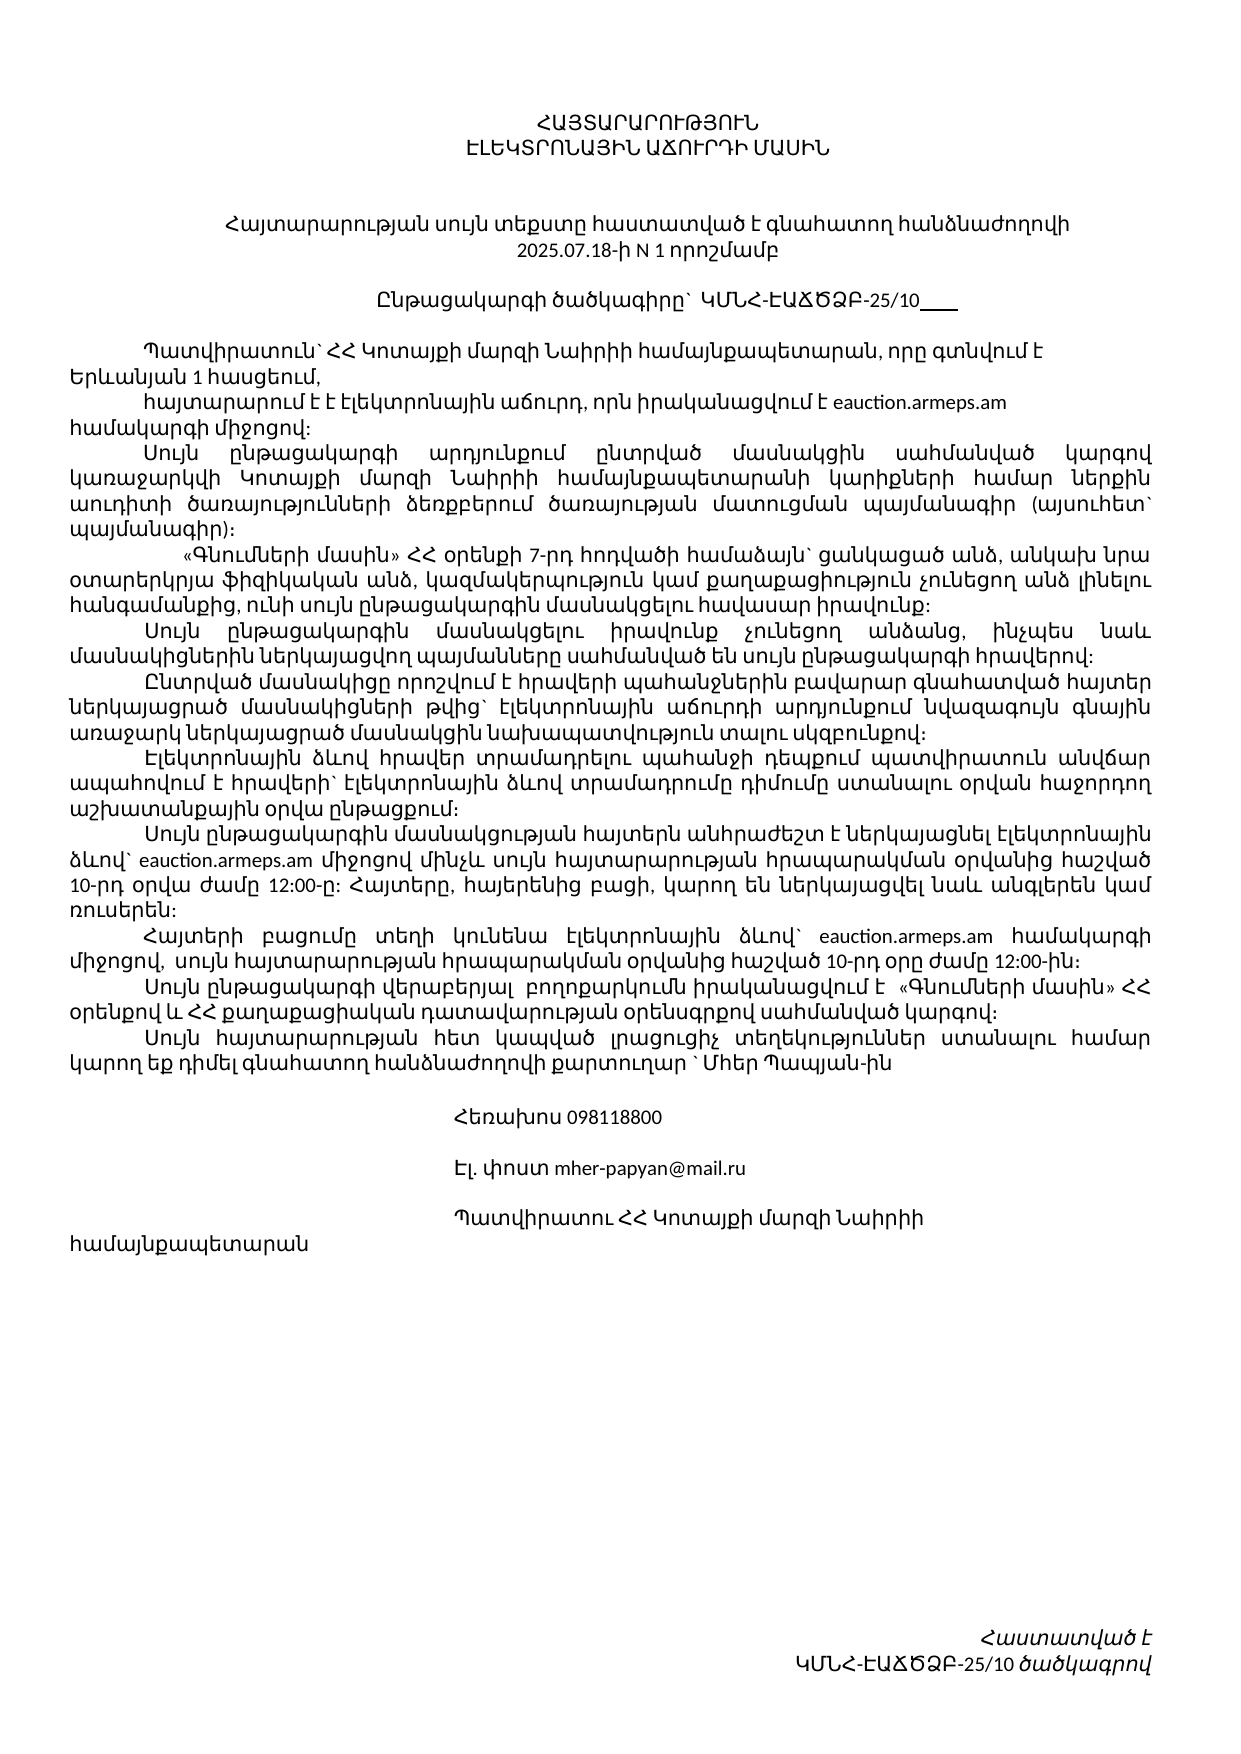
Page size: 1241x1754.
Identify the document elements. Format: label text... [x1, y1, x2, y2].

text Պատվիրատու ՀՀ Կոտայքի մարզի Նաիրիի համայնքապետարան [69, 1206, 1152, 1256]
text Ընտրված մասնակիցը որոշվում է հրավերի պահանջներին բավարար գնահատված հայտեր ներկայացրած մասնակիցների թվից` էլեկտրոնային աճուրդի արդյունքում նվազագույն գնային առաջարկ ներկայացրած մասնակցին նախապատվություն տալու սկզբունքով։ [69, 669, 1152, 745]
text հայտարարում է է էլեկտրոնային աճուրդ, որն իրականացվում է eauction.armeps.am համակարգի միջոցով: [69, 389, 1152, 440]
text Սույն ընթացակարգին մասնակցության հայտերն անհրաժեշտ է ներկայացնել էլեկտրոնային ձևով` eauction.armeps.am միջոցով մինչև սույն հայտարարության հրապարակման օրվանից հաշված 10-րդ օրվա ժամը 12:00-ը: Հայտերը, հայերենից բացի, կարող են ներկայացվել նաև անգլերեն կամ ռուսերեն: [69, 821, 1152, 923]
text Սույն հայտարարության հետ կապված լրացուցիչ տեղեկություններ ստանալու համար կարող եք դիմել գնահատող հանձնաժողովի քարտուղար ` Մհեր Պապյան-ին [69, 1025, 1152, 1076]
text ԿՄՆՀ-ԷԱՃԾՁԲ-25/10 ծածկագրով [69, 1651, 1152, 1676]
text «Գնումների մասին» ՀՀ օրենքի 7-րդ հոդվածի համաձայն` ցանկացած անձ, անկախ նրա օտարերկրյա ֆիզիկական անձ, կազմակերպություն կամ քաղաքացիություն չունեցող անձ լինելու հանգամանքից, ունի սույն ընթացակարգին մասնակցելու հավասար իրավունք: [69, 542, 1152, 618]
text Սույն ընթացակարգին մասնակցելու իրավունք չունեցող անձանց, ինչպես նաև մասնակիցներին ներկայացվող պայմանները սահմանված են սույն ընթացակարգի հրավերով: [69, 618, 1152, 669]
text Հեռախոս 098118800 [69, 1104, 1152, 1129]
text Էլեկտրոնային ձևով հրավեր տրամադրելու պահանջի դեպքում պատվիրատուն անվճար ապահովում է հրավերի` էլեկտրոնային ձևով տրամադրումը դիմումը ստանալու օրվան հաջորդող աշխատանքային օրվա ընթացքում։ [69, 745, 1152, 821]
text Հայտարարության սույն տեքստը հաստատված է գնահատող հանձնաժողովի [69, 211, 1152, 237]
text 2025.07.18 -ի N 1 որոշմամբ [69, 237, 1152, 262]
text Սույն ընթացակարգի վերաբերյալ բողոքարկումն իրականացվում է «Գնումների մասին» ՀՀ օրենքով և ՀՀ քաղաքացիական դատավարության օրենսգրքով սահմանված կարգով։ [69, 974, 1152, 1025]
text ՀԱՅՏԱՐԱՐՈՒԹՅՈՒՆ [69, 110, 1152, 135]
text Էլ. փոստ mher-papyan@mail.ru [69, 1155, 1152, 1180]
text Ընթացակարգի ծածկագիրը` ԿՄՆՀ-ԷԱՃԾՁԲ-25/10 [69, 288, 1152, 313]
text Հաստատված է [69, 1625, 1152, 1651]
text Սույն ընթացակարգի արդյունքում ընտրված մասնակցին սահմանված կարգով կառաջարկվի Կոտայքի մարզի Նաիրիի համայնքապետարանի կարիքների համար ներքին աուդիտի ծառայությունների ձեռքբերում ծառայության մատուցման պայմանագիր (այսուհետ` պայմանագիր)։ [69, 440, 1152, 542]
text Հայտերի բացումը տեղի կունենա էլեկտրոնային ձևով` eauction.armeps.am համակարգի միջոցով, սույն հայտարարության հրապարակման օրվանից հաշված 10-րդ օրը ժամը 12:00-ին։ [69, 923, 1152, 974]
text ԷԼԵԿՏՐՈՆԱՅԻՆ ԱՃՈՒՐԴԻ ՄԱՍԻՆ [69, 135, 1152, 161]
text Պատվիրատուն` ՀՀ Կոտայքի մարզի Նաիրիի համայնքապետարան, որը գտնվում է Երևանյան 1 հասցեում, [69, 338, 1152, 389]
